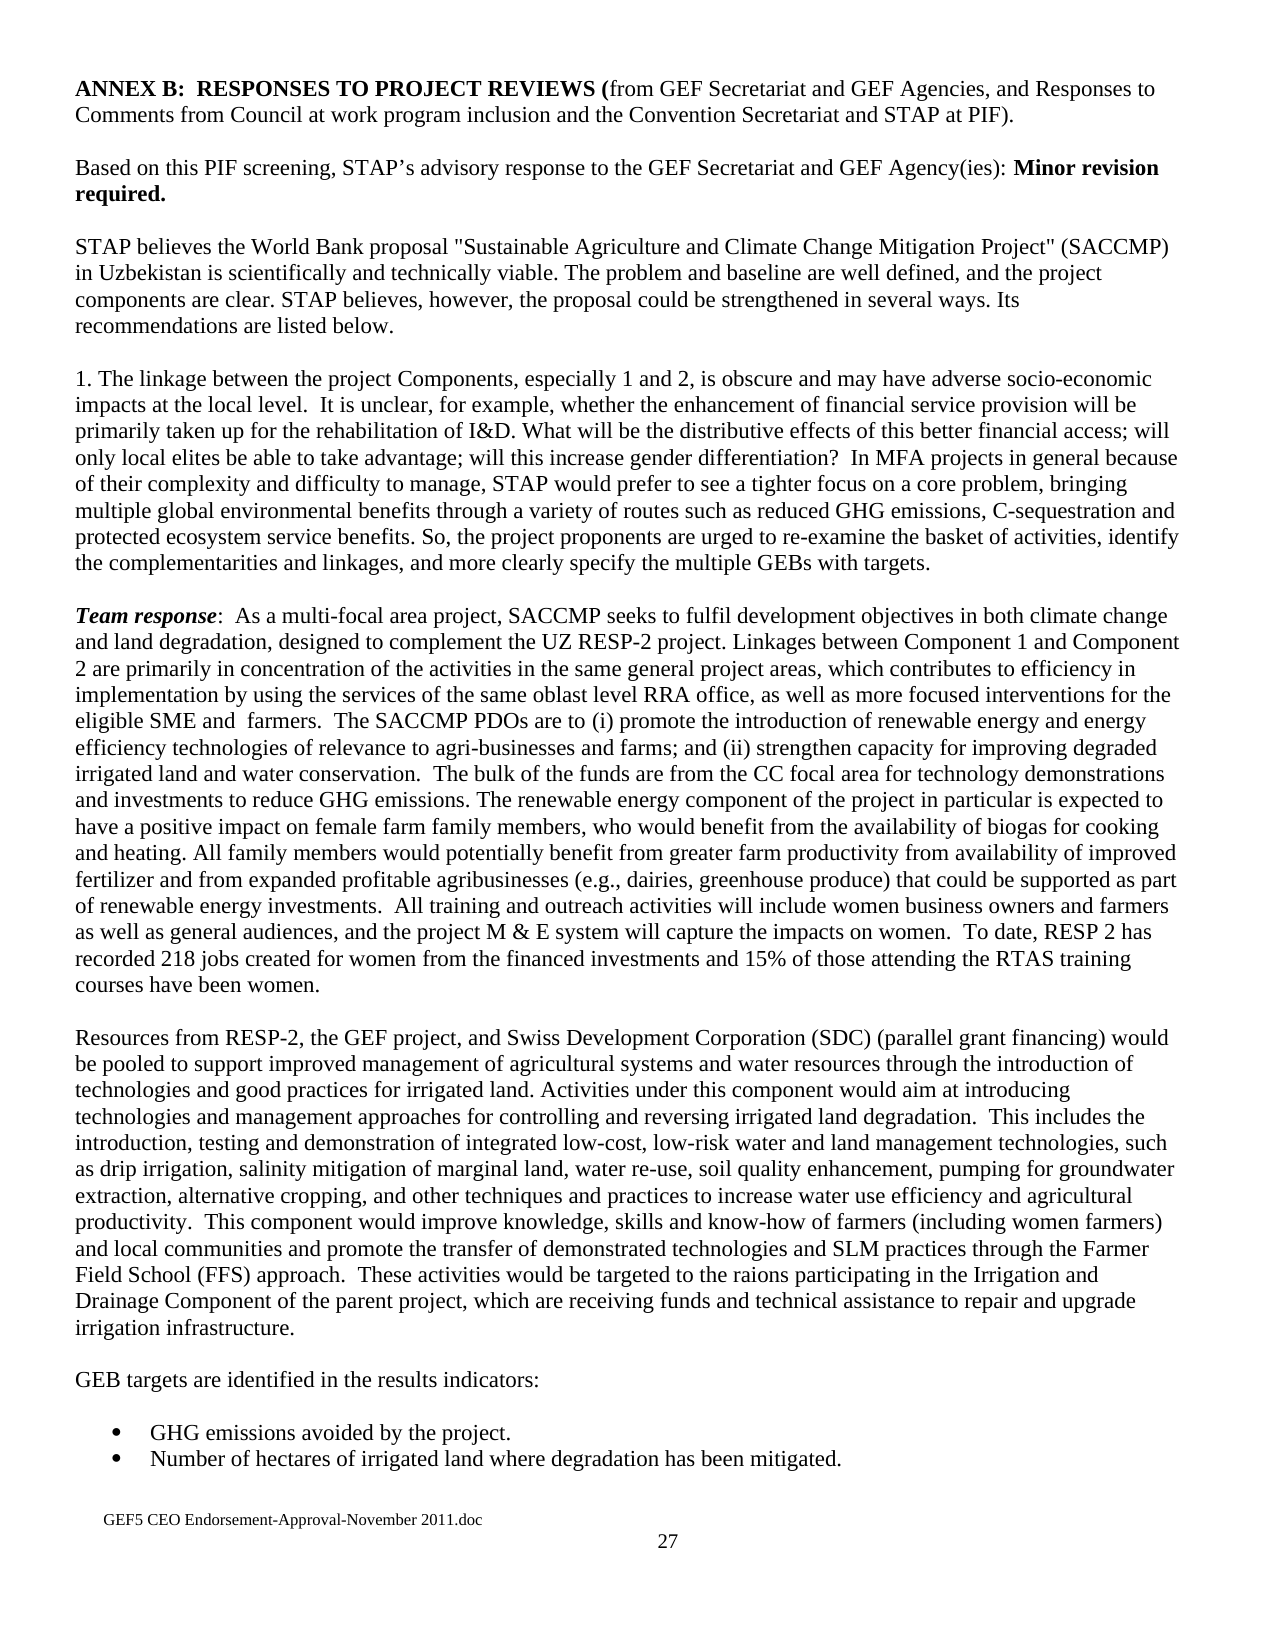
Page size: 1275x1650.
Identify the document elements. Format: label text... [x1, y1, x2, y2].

list Number of hectares of irrigated land where degradation has been mitigated. [112, 1445, 1181, 1472]
list GHG emissions avoided by the project. [112, 1419, 1181, 1445]
text Resources from RESP-2, the GEF project, and Swiss Development Corporation (SDC) (parallel grant financing) would be pooled to support improved management of agricultural systems and water resources through the introduction of technologies and good practices for irrigated land. Activities under this component would aim at introducing technologies and management approaches for controlling and reversing irrigated land degradation. This includes the introduction, testing and demonstration of integrated low-cost, low-risk water and land management technologies, such as drip irrigation, salinity mitigation of marginal land, water re-use, soil quality enhancement, pumping for groundwater extraction, alternative cropping, and other techniques and practices to increase water use efficiency and agricultural productivity. This component would improve knowledge, skills and know-how of farmers (including women farmers) and local communities and promote the transfer of demonstrated technologies and SLM practices through the Farmer Field School (FFS) approach. These activities would be targeted to the raions participating in the Irrigation and Drainage Component of the parent project, which are receiving funds and technical assistance to repair and upgrade irrigation infrastructure. [75, 1024, 1181, 1340]
text GEB targets are identified in the results indicators: [75, 1366, 1181, 1393]
text ANNEX B: RESPONSES TO PROJECT REVIEWS (from GEF Secretariat and GEF Agencies, and Responses to Comments from Council at work program inclusion and the Convention Secretariat and STAP at PIF). [75, 75, 1181, 128]
text 1. The linkage between the project Components, especially 1 and 2, is obscure and may have adverse socio-economic impacts at the local level. It is unclear, for example, whether the enhancement of financial service provision will be primarily taken up for the rehabilitation of I&D. What will be the distributive effects of this better financial access; will only local elites be able to take advantage; will this increase gender differentiation? In MFA projects in general because of their complexity and difficulty to manage, STAP would prefer to see a tighter focus on a core problem, bringing multiple global environmental benefits through a variety of routes such as reduced GHG emissions, C-sequestration and protected ecosystem service benefits. So, the project proponents are urged to re-examine the basket of activities, identify the complementarities and linkages, and more clearly specify the multiple GEBs with targets. [75, 365, 1181, 576]
text STAP believes the World Bank proposal "Sustainable Agriculture and Climate Change Mitigation Project" (SACCMP) in Uzbekistan is scientifically and technically viable. The problem and baseline are well defined, and the project components are clear. STAP believes, however, the proposal could be strengthened in several ways. Its recommendations are listed below. [75, 233, 1181, 338]
text Based on this PIF screening, STAP’s advisory response to the Secretariat and Agency(ies): Minor revision required. [75, 154, 1181, 207]
text Team response: As a multi-focal area project, SACCMP seeks to fulfil development objectives in both climate change and land degradation, designed to complement the UZ RESP-2 project. Linkages between Component 1 and Component 2 are primarily in concentration of the activities in the same general project areas, which contributes to efficiency in implementation by using the services of the same oblast level RRA office, as well as more focused interventions for the eligible SME and farmers. The SACCMP PDOs are to (i) promote the introduction of renewable energy and energy efficiency technologies of relevance to agri-businesses and farms; and (ii) strengthen capacity for improving degraded irrigated land and water conservation. The bulk of the funds are from the CC focal area for technology demonstrations and investments to reduce GHG emissions. The renewable energy component of the project in particular is expected to have a positive impact on female farm family members, who would benefit from the availability of biogas for cooking and heating. All family members would potentially benefit from greater farm productivity from availability of improved fertilizer and from expanded profitable agribusinesses (e.g., dairies, greenhouse produce) that could be supported as part of renewable energy investments. All training and outreach activities will include women business owners and farmers as well as general audiences, and the project M & E system will capture the impacts on women. To date, RESP 2 has recorded 218 jobs created for women from the financed investments and 15% of those attending the RTAS training courses have been women. [75, 602, 1181, 997]
